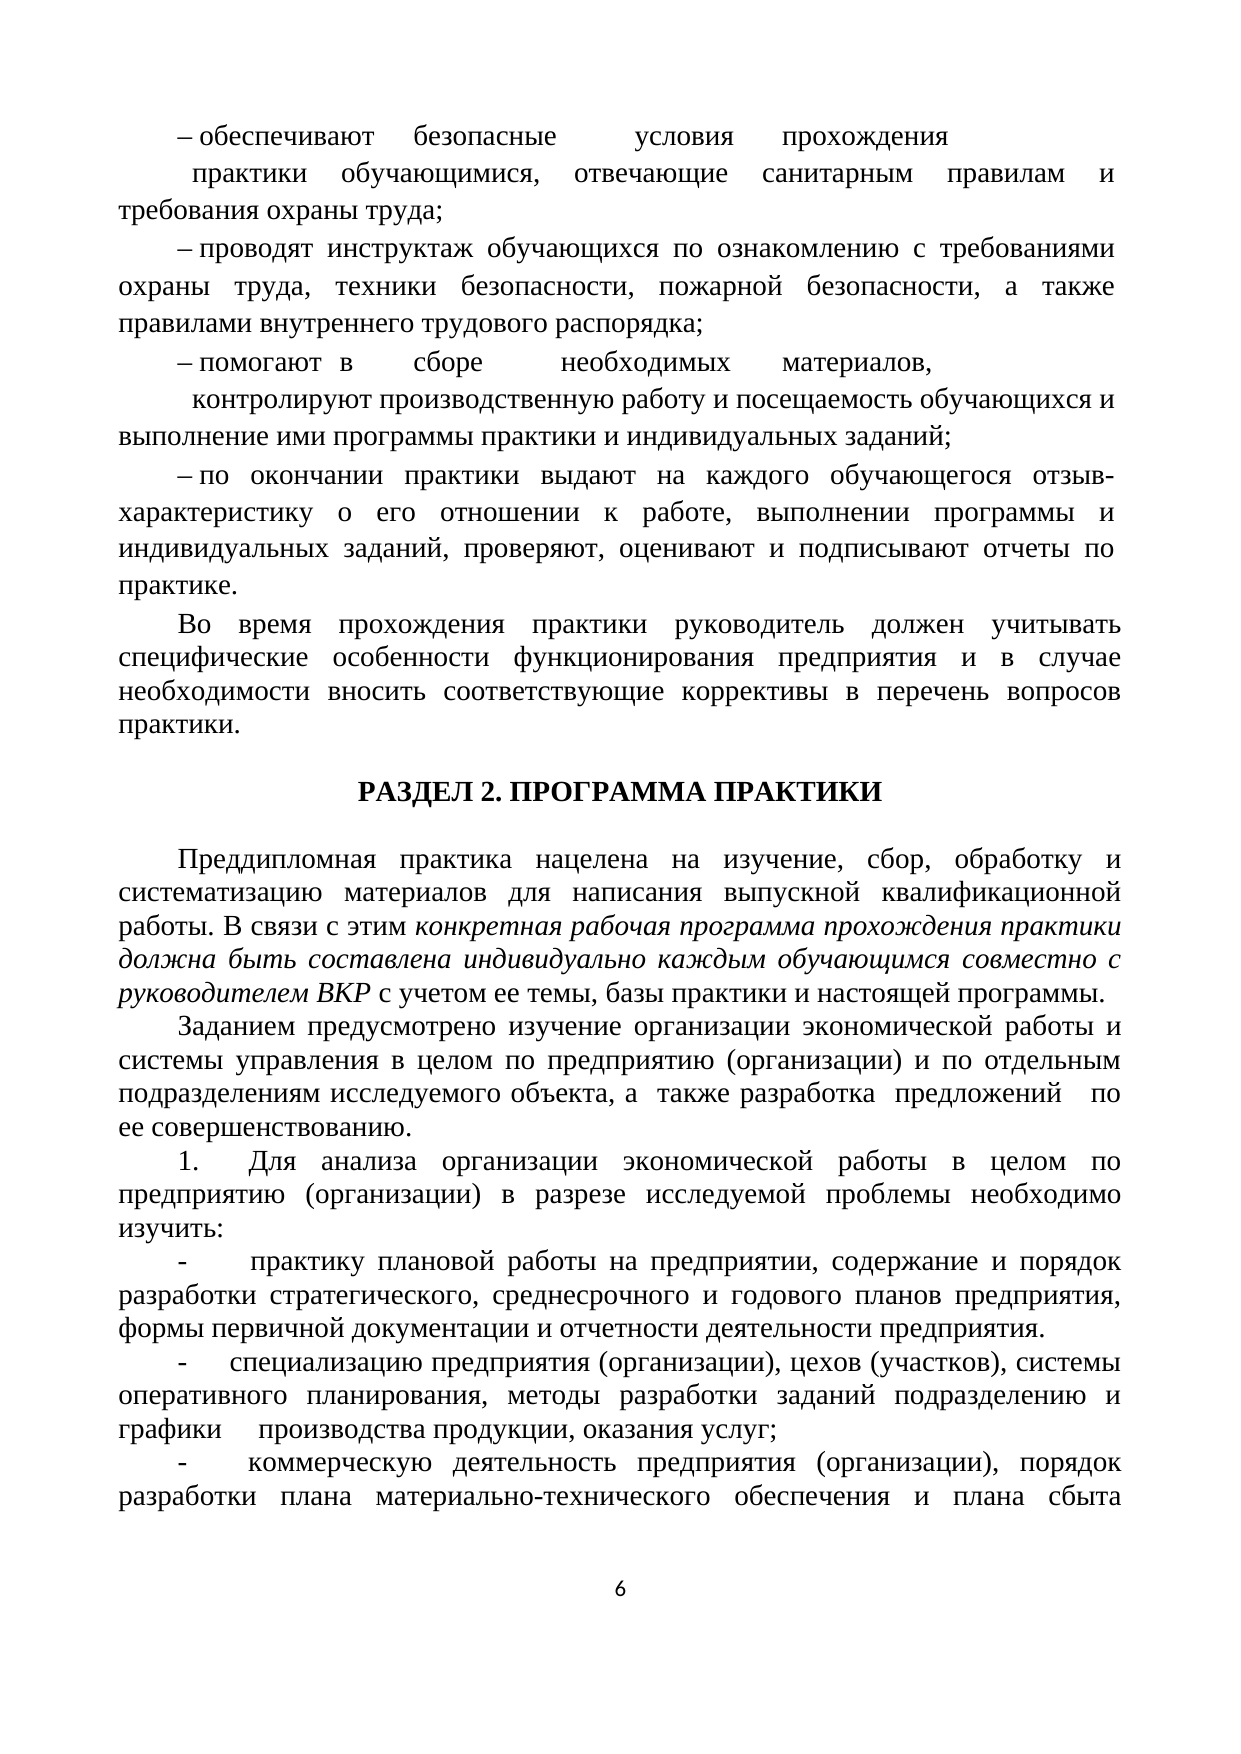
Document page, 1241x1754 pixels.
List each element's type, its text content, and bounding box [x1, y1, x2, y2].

text Преддипломная практика нацелена на изучение, сбор, обработку и систематизацию материалов для написания выпускной квалификационной работы. В связи с этим конкретная рабочая программа прохождения практики должна быть составлена индивидуально каждым обучающимся совместно с руководителем ВКР с учетом ее темы, базы практики и настоящей программы. [118, 841, 1122, 1008]
text Во время прохождения практики руководитель должен учитывать специфические особенности функционирования предприятия и в случае необходимости вносить соответствующие коррективы в перечень вопросов практики. [118, 606, 1122, 740]
text - специализацию предприятия (организации), цехов (участков), системы оперативного планирования, методы разработки заданий подразделению и графики производства продукции, оказания услуг; [118, 1344, 1122, 1444]
text Заданием предусмотрено изучение организации экономической работы и системы управления в целом по предприятию (организации) и по отдельным подразделениям исследуемого объекта, а также разработка предложений по ее совершенствованию. [118, 1008, 1122, 1143]
list по окончании практики выдают на каждого обучающегося отзыв- характеристику о его отношении к работе, выполнении программы и индивидуальных заданий, проверяют, оценивают и подписывают отчеты по практике. [118, 457, 1116, 601]
text - практику плановой работы на предприятии, содержание и порядок разработки стратегического, среднесрочного и годового планов предприятия, формы первичной документации и отчетности деятельности предприятия. [118, 1243, 1122, 1344]
list проводят инструктаж обучающихся по ознакомлению с требованиями охраны труда, техники безопасности, пожарной безопасности, а также правилами внутреннего трудового распорядка; [118, 230, 1116, 338]
text 1. Для анализа организации экономической работы в целом по предприятию (организации) в разрезе исследуемой проблемы необходимо изучить: [118, 1143, 1122, 1243]
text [118, 1444, 1122, 1512]
list обеспечивают безопасные условия прохождения практики обучающимися, отвечающие санитарным правилам и требования охраны труда; [118, 118, 1116, 225]
text РАЗДЕЛ 2. ПРОГРАММА ПРАКТИКИ [118, 774, 1122, 807]
list помогают в сборе необходимых материалов, контролируют производственную работу и посещаемость обучающихся и выполнение ими программы практики и индивидуальных заданий; [118, 344, 1116, 452]
